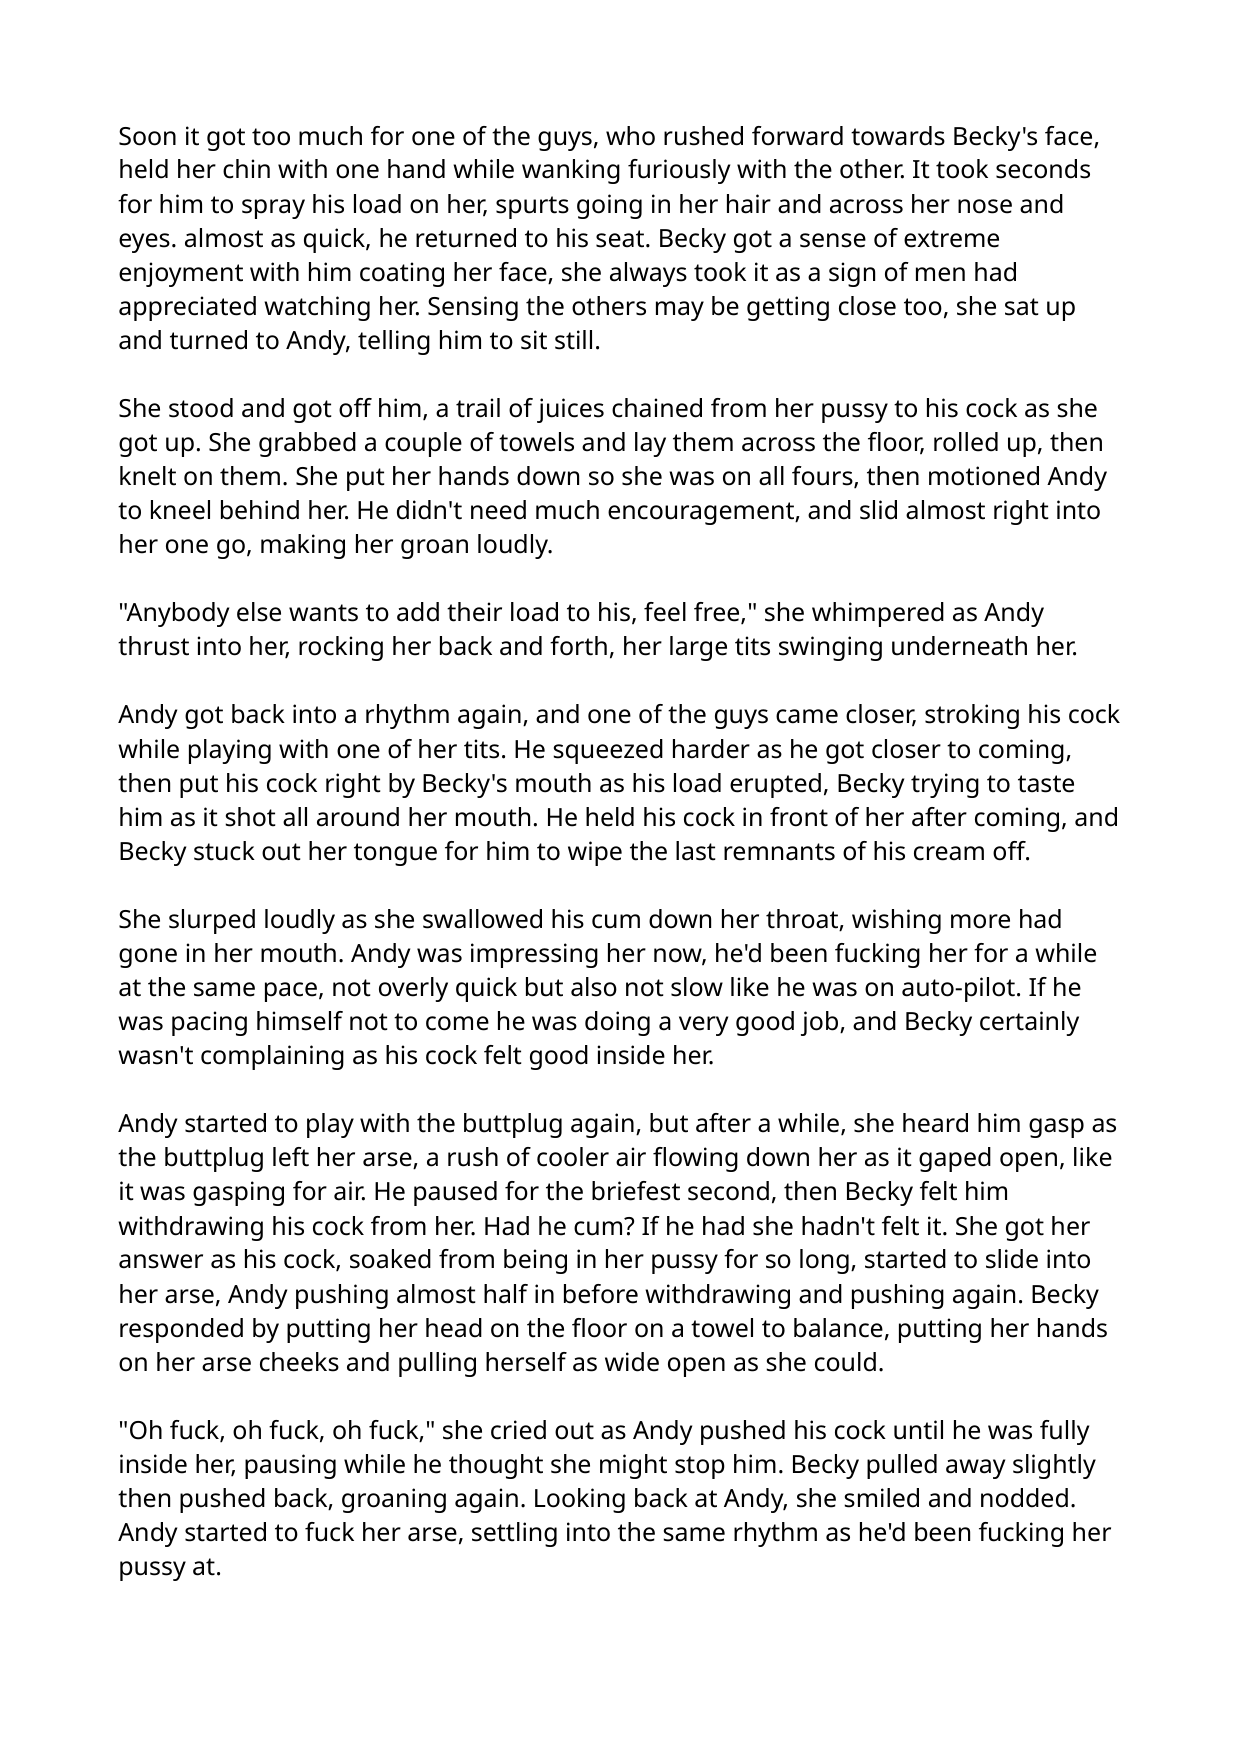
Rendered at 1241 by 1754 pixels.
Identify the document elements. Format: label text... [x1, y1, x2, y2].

text Andy got back into a rhythm again, and one of the guys came closer, stroking his cock while playing with one of her tits. He squeezed harder as he got closer to coming, then put his cock right by Becky's mouth as his load erupted, Becky trying to taste him as it shot all around her mouth. He held his cock in front of her after coming, and Becky stuck out her tongue for him to wipe the last remnants of his cream off. [118, 697, 1122, 867]
text Andy started to play with the buttplug again, but after a while, she heard him gasp as the buttplug left her arse, a rush of cooler air flowing down her as it gaped open, like it was gasping for air. He paused for the briefest second, then Becky felt him withdrawing his cock from her. Had he cum? If he had she hadn't felt it. She got her answer as his cock, soaked from being in her pussy for so long, started to slide into her arse, Andy pushing almost half in before withdrawing and pushing again. Becky responded by putting her head on the floor on a towel to balance, putting her hands on her arse cheeks and pulling herself as wide open as she could. [118, 1106, 1122, 1378]
text She stood and got off him, a trail of juices chained from her pussy to his cock as she got up. She grabbed a couple of towels and lay them across the floor, rolled up, then knelt on them. She put her hands down so she was on all fours, then motioned Andy to kneel behind her. He didn't need much encouragement, and slid almost right into her one go, making her groan loudly. [118, 391, 1122, 561]
text "Oh fuck, oh fuck, oh fuck," she cried out as Andy pushed his cock until he was fully inside her, pausing while he thought she might stop him. Becky pulled away slightly then pushed back, groaning again. Looking back at Andy, she smiled and nodded. Andy started to fuck her arse, settling into the same rhythm as he'd been fucking her pussy at. [118, 1412, 1122, 1583]
text "Anybody else wants to add their load to his, feel free," she whimpered as Andy thrust into her, rocking her back and forth, her large tits swinging underneath her. [118, 595, 1122, 663]
text Soon it got too much for one of the guys, who rushed forward towards Becky's face, held her chin with one hand while wanking furiously with the other. It took seconds for him to spray his load on her, spurts going in her hair and across her nose and eyes. almost as quick, he returned to his seat. Becky got a sense of extreme enjoyment with him coating her face, she always took it as a sign of men had appreciated watching her. Sensing the others may be getting close too, she sat up and turned to Andy, telling him to sit still. [118, 118, 1122, 357]
text She slurped loudly as she swallowed his cum down her throat, wishing more had gone in her mouth. Andy was impressing her now, he'd been fucking her for a while at the same pace, not overly quick but also not slow like he was on auto-pilot. If he was pacing himself not to come he was doing a very good job, and Becky certainly wasn't complaining as his cock felt good inside her. [118, 902, 1122, 1072]
